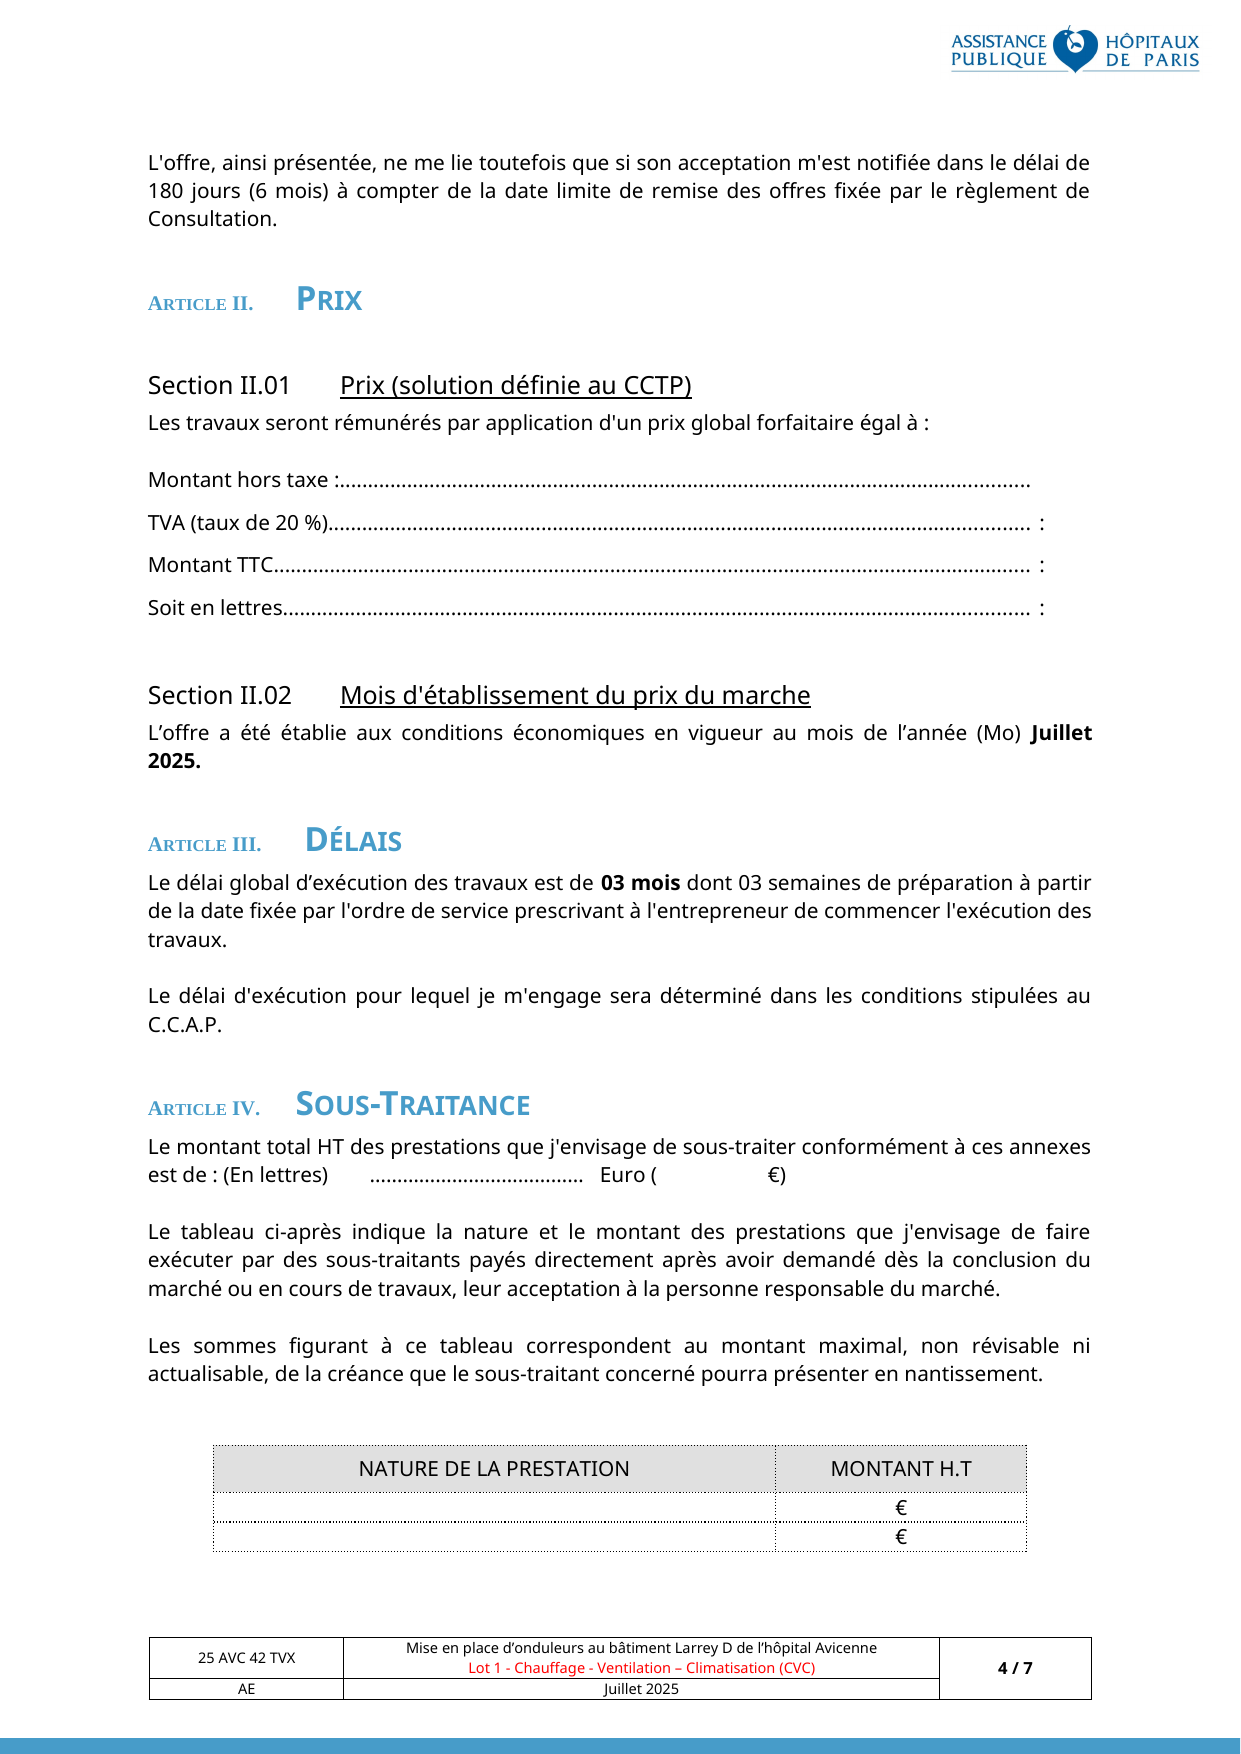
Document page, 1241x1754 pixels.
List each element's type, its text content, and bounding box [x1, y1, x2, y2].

table_header NATURE DE LA PRESTATION [213, 1445, 775, 1492]
table_cell € [775, 1492, 1027, 1521]
text Le délai d'exécution pour lequel je m'engage sera déterminé dans les conditions stipulées au C.C.A.P. [148, 982, 1092, 1038]
text L’offre a été établie aux conditions économiques en vigueur au mois de l’année (Mo) Juillet 2025. [148, 718, 1092, 774]
subtitle Mois d'établissement du prix du marche [148, 677, 1092, 711]
subtitle Prix (solution définie au CCTP) [148, 368, 1092, 402]
text Le montant total HT des prestations que j'envisage de sous-traiter conformément à ces annexes est de : (En lettres) ………………………………… Euro ( €) [148, 1132, 1092, 1189]
text L'offre, ainsi présentée, ne me lie toutefois que si son acceptation m'est notifiée dans le délai de 180 jours (6 mois) à compter de la date limite de remise des offres fixée par le règlement de Consultation. [148, 148, 1092, 233]
table_cell € [775, 1521, 1027, 1551]
table_header MONTANT H.T [775, 1445, 1027, 1492]
text Montant TTC : [148, 550, 1092, 579]
subtitle Délais [148, 816, 1092, 862]
text TVA (taux de 20 %) : [148, 508, 1092, 536]
text Montant hors taxe : [148, 465, 1092, 494]
text Les travaux seront rémunérés par application d'un prix global forfaitaire égal à : [148, 408, 1092, 437]
text Le tableau ci-après indique la nature et le montant des prestations que j'envisage de faire exécuter par des sous-traitants payés directement après avoir demandé dès la conclusion du marché ou en cours de travaux, leur acceptation à la personne responsable du marché. [148, 1217, 1092, 1302]
table_cell [213, 1492, 775, 1521]
text Soit en lettres : [148, 593, 1092, 621]
text Les sommes figurant à ce tableau correspondent au montant maximal, non révisable ni actualisable, de la créance que le sous-traitant concerné pourra présenter en nantissement. [148, 1331, 1092, 1388]
subtitle Sous-Traitance [148, 1080, 1092, 1126]
text Le délai global d’exécution des travaux est de 03 mois dont 03 semaines de préparation à partir de la date fixée par l'ordre de service prescrivant à l'entrepreneur de commencer l'exécution des travaux. [148, 868, 1092, 953]
table_cell [213, 1521, 775, 1551]
picture [940, 25, 1212, 80]
subtitle Prix [148, 275, 1092, 320]
